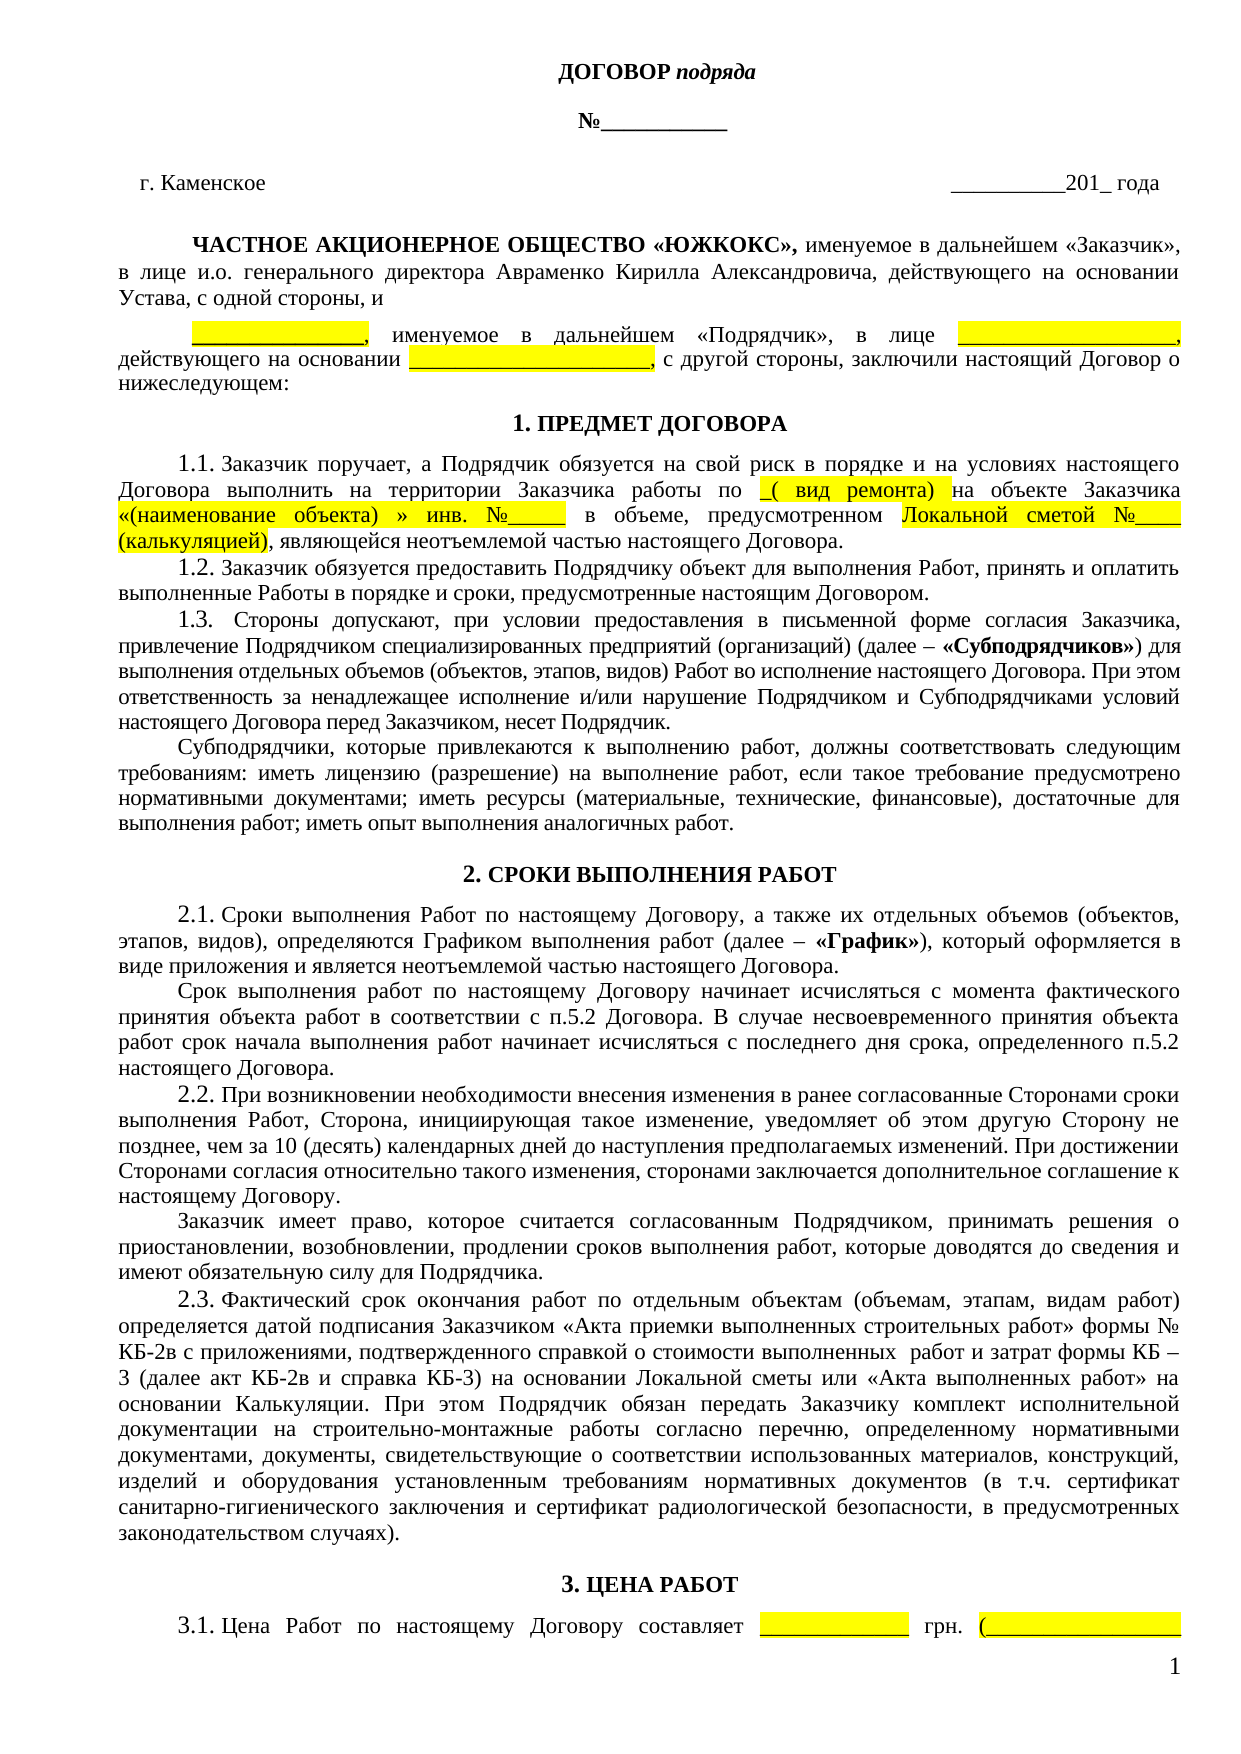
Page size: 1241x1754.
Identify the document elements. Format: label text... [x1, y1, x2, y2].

text ЧАСТНОЕ АКЦИОНЕРНОЕ ОБЩЕСТВО «ЮЖКОКС», именуемое в дальнейшем «Заказчик», в лице и.о. генерального директора Авраменко Кирилла Александровича, действующего на основании Устава, с одной стороны, и [118, 232, 1181, 311]
list Предмет Договора [118, 408, 1181, 437]
text Срок выполнения работ по настоящему Договору начинает исчисляться с момента фактического принятия объекта работ в соответствии с п.5.2 Договора. В случае несвоевременного принятия объекта работ срок начала выполнения работ начинает исчисляться с последнего дня срока, определенного п.5.2 настоящего Договора. [118, 979, 1181, 1080]
text ДОГОВОР подряда [118, 59, 1196, 84]
text г. Каменское __________201_ года [118, 171, 1181, 195]
text №___________ [118, 109, 1181, 133]
list ЦЕНА работ [118, 1570, 1181, 1598]
list Заказчик поручает, а Подрядчик обязуется на свой риск в порядке и на условиях настоящего Договора выполнить на территории Заказчика работы по _( вид ремонта) на объекте Заказчика «(наименование объекта) » инв. №_____ в объеме, предусмотренном Локальной сметой №____ (калькуляцией), являющейся неотъемлемой частью настоящего Договора. [118, 449, 1181, 553]
list Сроки выполнения Работ по настоящему Договору, а также их отдельных объемов (объектов, этапов, видов), определяются Графиком выполнения работ (далее – «График»), который оформляется в виде приложения и является неотъемлемой частью настоящего Договора. [118, 901, 1181, 979]
text _______________, именуемое в дальнейшем «Подрядчик», в лице ___________________, действующего на основании _____________________, с другой стороны, заключили настоящий Договор о нижеследующем: [118, 323, 1181, 396]
list Стороны допускают, при условии предоставления в письменной форме согласия Заказчика, привлечение Подрядчиком специализированных предприятий (организаций) (далее – «Субподрядчиков») для выполнения отдельных объемов (объектов, этапов, видов) Работ во исполнение настоящего Договора. При этом ответственность за ненадлежащее исполнение и/или нарушение Подрядчиком и Субподрядчиками условий настоящего Договора перед Заказчиком, несет Подрядчик. [118, 606, 1181, 734]
text Заказчик имеет право, которое считается согласованным Подрядчиком, принимать решения о приостановлении, возобновлении, продлении сроков выполнения работ, которые доводятся до сведения и имеют обязательную силу для Подрядчика. [118, 1209, 1181, 1284]
list Фактический срок окончания работ по отдельным объектам (объемам, этапам, видам работ) определяется датой подписания Заказчиком «Акта приемки выполненных строительных работ» формы № КБ-2в с приложениями, подтвержденного справкой о стоимости выполненных работ и затрат формы КБ – 3 (далее акт КБ-2в и справка КБ-3) на основании Локальной сметы или «Акта выполненных работ» на основании Калькуляции. При этом Подрядчик обязан передать Заказчику комплект исполнительной документации на строительно-монтажные работы согласно перечню, определенному нормативными документами, документы, свидетельствующие о соответствии использованных материалов, конструкций, изделий и оборудования установленным требованиям нормативных документов (в т.ч. сертификат санитарно-гигиенического заключения и сертификат радиологической безопасности, в предусмотренных законодательством случаях). [118, 1284, 1181, 1545]
list Заказчик обязуется предоставить Подрядчику объект для выполнения Работ, принять и оплатить выполненные Работы в порядке и сроки, предусмотренные настоящим Договором. [118, 553, 1181, 606]
text Субподрядчики, которые привлекаются к выполнению работ, должны соответствовать следующим требованиям: иметь лицензию (разрешение) на выполнение работ, если такое требование предусмотрено нормативными документами; иметь ресурсы (материальные, технические, финансовые), достаточные для выполнения работ; иметь опыт выполнения аналогичных работ. [118, 734, 1181, 836]
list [118, 1611, 1181, 1639]
list При возникновении необходимости внесения изменения в ранее согласованные Сторонами сроки выполнения Работ, Сторона, инициирующая такое изменение, уведомляет об этом другую Сторону не позднее, чем за 10 (десять) календарных дней до наступления предполагаемых изменений. При достижении Сторонами согласия относительно такого изменения, сторонами заключается дополнительное соглашение к настоящему Договору. [118, 1080, 1181, 1209]
list СРОКИ ВЫПОЛНЕНИЯ РАБОТ [118, 861, 1181, 888]
